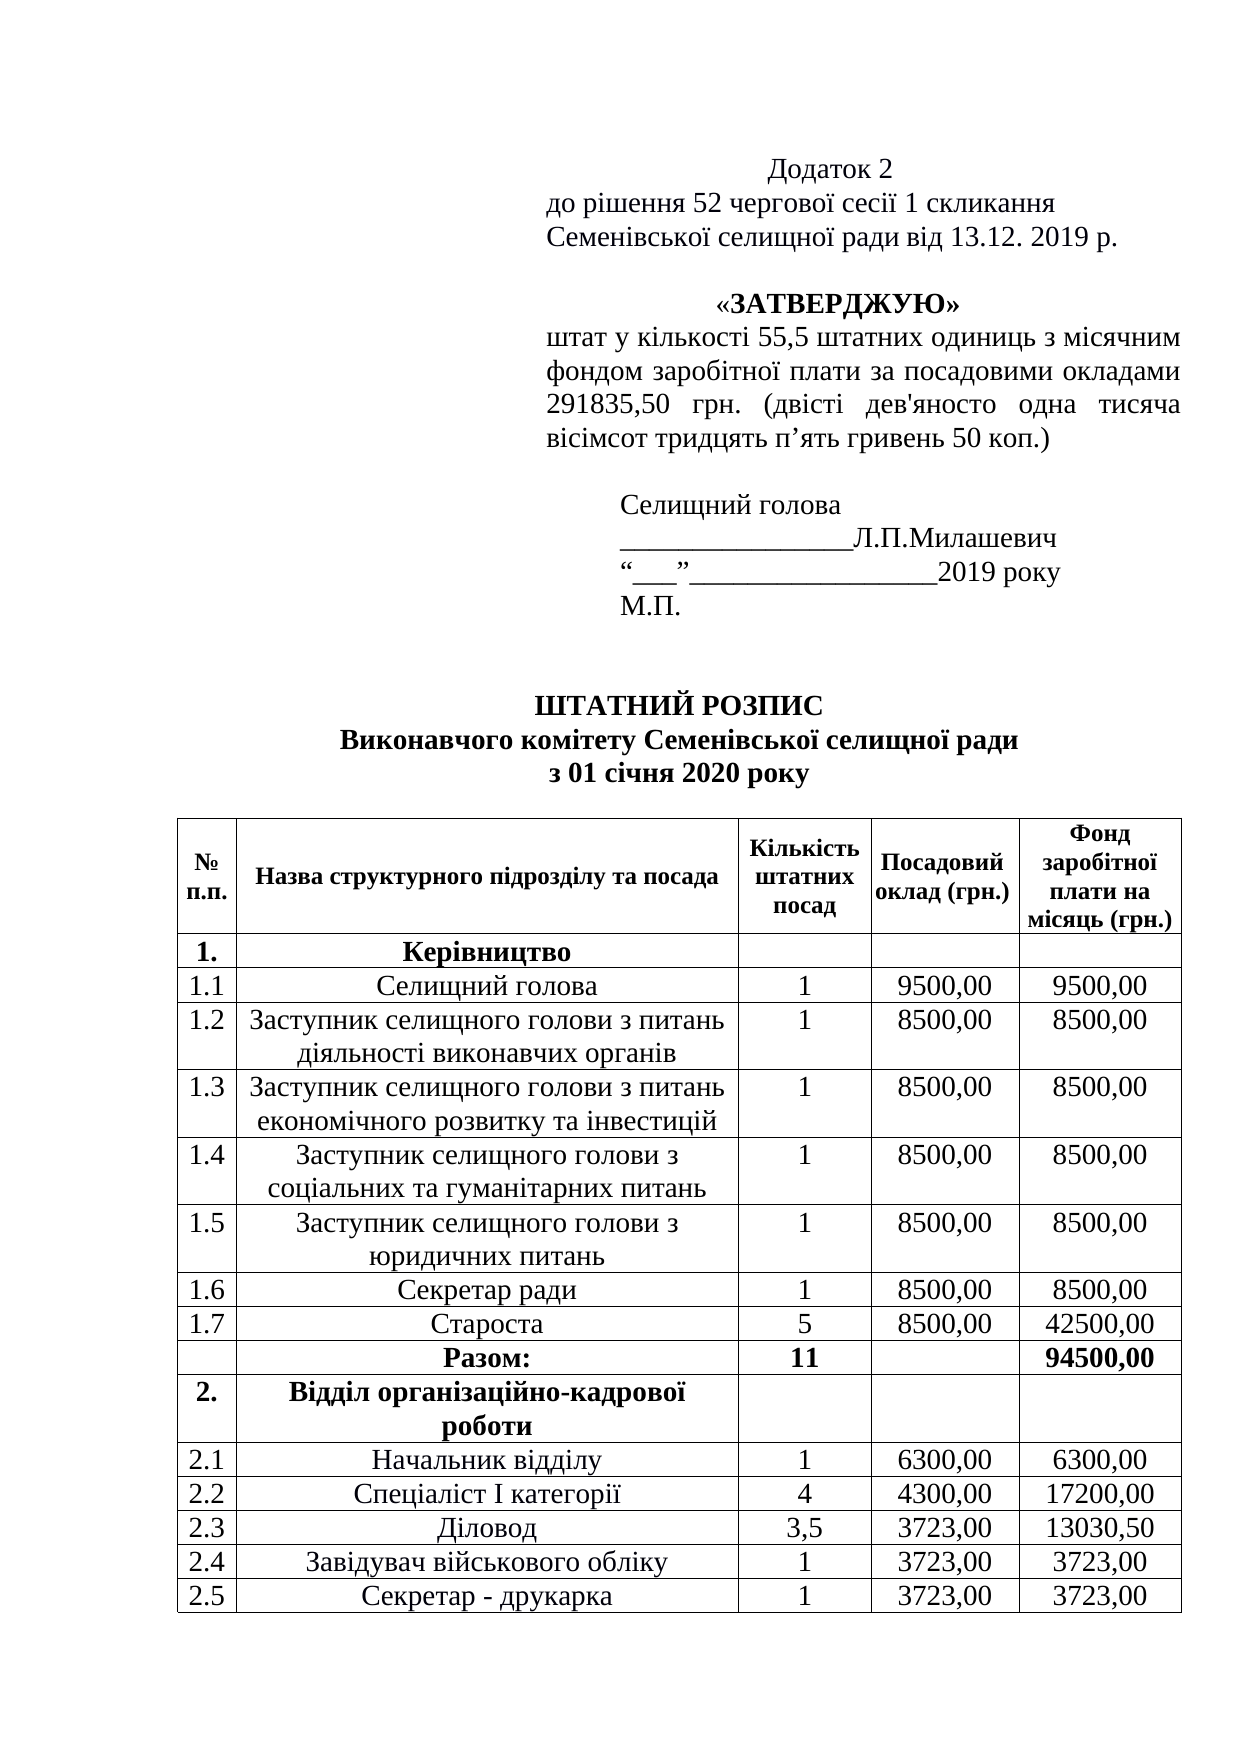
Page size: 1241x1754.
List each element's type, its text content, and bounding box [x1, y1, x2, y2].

table_cell 5 [739, 1307, 871, 1340]
table_cell [1020, 934, 1181, 967]
text штат у кількості 55,5 штатних одиниць з місячним фондом заробітної плати за посадовими окладами 291835,50 грн. (двісті дев'яносто одна тисяча вісімсот тридцять п’ять гривень 50 коп.) [546, 319, 1181, 453]
table_cell 3,5 [739, 1511, 871, 1544]
table_cell [739, 1375, 871, 1442]
table_cell 2.1 [178, 1443, 236, 1476]
table_cell 2. [178, 1375, 236, 1442]
table_cell 3723,00 [1020, 1545, 1181, 1578]
table_cell 42500,00 [1020, 1307, 1181, 1340]
table_header Кількість штатних посад [739, 819, 871, 933]
table_cell 1.5 [178, 1205, 236, 1272]
table_cell 3723,00 [872, 1579, 1019, 1612]
table_cell 1.1 [178, 968, 236, 1001]
table_cell Начальник відділу [237, 1443, 738, 1476]
table_cell Заступник селищного голови з юридичних питань [237, 1205, 738, 1272]
text ШТАТНИЙ РОЗПИС [177, 688, 1181, 722]
table_cell 1 [739, 1003, 871, 1069]
table_cell 2.4 [178, 1545, 236, 1578]
table_cell 4 [739, 1477, 871, 1510]
table_cell 4300,00 [872, 1477, 1019, 1510]
table_cell 8500,00 [872, 1003, 1019, 1069]
text “___”_________________2019 року [177, 554, 1181, 588]
table_cell 1.7 [178, 1307, 236, 1340]
table_header Фонд заробітної плати на місяць (грн.) [1020, 819, 1181, 933]
table_cell 9500,00 [1020, 968, 1181, 1001]
text М.П. [177, 588, 1181, 621]
table_cell Заступник селищного голови з соціальних та гуманітарних питань [237, 1138, 738, 1204]
table_cell 8500,00 [872, 1070, 1019, 1137]
table_cell 1.2 [178, 1003, 236, 1069]
table_cell 1.3 [178, 1070, 236, 1137]
table_cell Заступник селищного голови з питань економічного розвитку та інвестицій [237, 1070, 738, 1137]
table_cell Спеціаліст І категорії [237, 1477, 738, 1510]
table_cell 8500,00 [1020, 1070, 1181, 1137]
table_cell [872, 934, 1019, 967]
table_header Посадовий оклад (грн.) [872, 819, 1019, 933]
table_cell 8500,00 [1020, 1138, 1181, 1204]
text Додаток 2 [693, 152, 1181, 185]
table_cell Староста [237, 1307, 738, 1340]
text «ЗАТВЕРДЖУЮ» [693, 286, 1181, 319]
table_cell 8500,00 [872, 1138, 1019, 1204]
table_cell Секретар ради [237, 1273, 738, 1306]
table_cell 9500,00 [872, 968, 1019, 1001]
table_cell Селищний голова [237, 968, 738, 1001]
table_cell 1.6 [178, 1273, 236, 1306]
table_cell [739, 934, 871, 967]
text до рішення 52 чергової сесії 1 скликання Семенівської селищної ради від 13.12. 2019 р. [177, 185, 1181, 252]
table_cell Заступник селищного голови з питань діяльності виконавчих органів [237, 1003, 738, 1069]
table_cell 17200,00 [1020, 1477, 1181, 1510]
text з 01 січня 2020 року [177, 755, 1181, 789]
table_cell 3723,00 [1020, 1579, 1181, 1612]
table_cell 1 [739, 1545, 871, 1578]
table_cell 11 [739, 1341, 871, 1374]
table_cell 1 [739, 1579, 871, 1612]
table_cell Разом: [237, 1341, 738, 1374]
table_cell 6300,00 [872, 1443, 1019, 1476]
table_header № п.п. [178, 819, 236, 933]
table_cell 8500,00 [872, 1307, 1019, 1340]
table_cell 1 [739, 1070, 871, 1137]
text ________________Л.П.Милашевич [177, 521, 1181, 554]
table_cell [1020, 1375, 1181, 1442]
table_cell 8500,00 [1020, 1273, 1181, 1306]
table_cell 2.2 [178, 1477, 236, 1510]
table_cell 2.5 [178, 1579, 236, 1612]
table_cell Керівництво [237, 934, 738, 967]
table_cell 3723,00 [872, 1545, 1019, 1578]
table_cell 1.4 [178, 1138, 236, 1204]
text Виконавчого комітету Семенівської селищної ради [177, 722, 1181, 755]
table_cell 6300,00 [1020, 1443, 1181, 1476]
table_cell [872, 1375, 1019, 1442]
table_cell 1 [739, 1273, 871, 1306]
table_cell 1 [739, 1205, 871, 1272]
table_cell 94500,00 [1020, 1341, 1181, 1374]
table_cell 8500,00 [1020, 1205, 1181, 1272]
table_cell 13030,50 [1020, 1511, 1181, 1544]
table_cell 8500,00 [872, 1273, 1019, 1306]
table_cell 1. [178, 934, 236, 967]
table_cell 3723,00 [872, 1511, 1019, 1544]
table_cell Відділ організаційно-кадрової роботи [237, 1375, 738, 1442]
table_header Назва структурного підрозділу та посада [237, 819, 738, 933]
table_cell [872, 1341, 1019, 1374]
table_cell 1 [739, 1138, 871, 1204]
table_cell 8500,00 [1020, 1003, 1181, 1069]
table_cell Секретар - друкарка [237, 1579, 738, 1612]
table_cell 1 [739, 1443, 871, 1476]
table_cell Діловод [237, 1511, 738, 1544]
table_cell 8500,00 [872, 1205, 1019, 1272]
table_cell Завідувач військового обліку [237, 1545, 738, 1578]
table_cell 2.3 [178, 1511, 236, 1544]
table_cell [178, 1341, 236, 1374]
text Селищний голова [177, 487, 1181, 521]
table_cell 1 [739, 968, 871, 1001]
